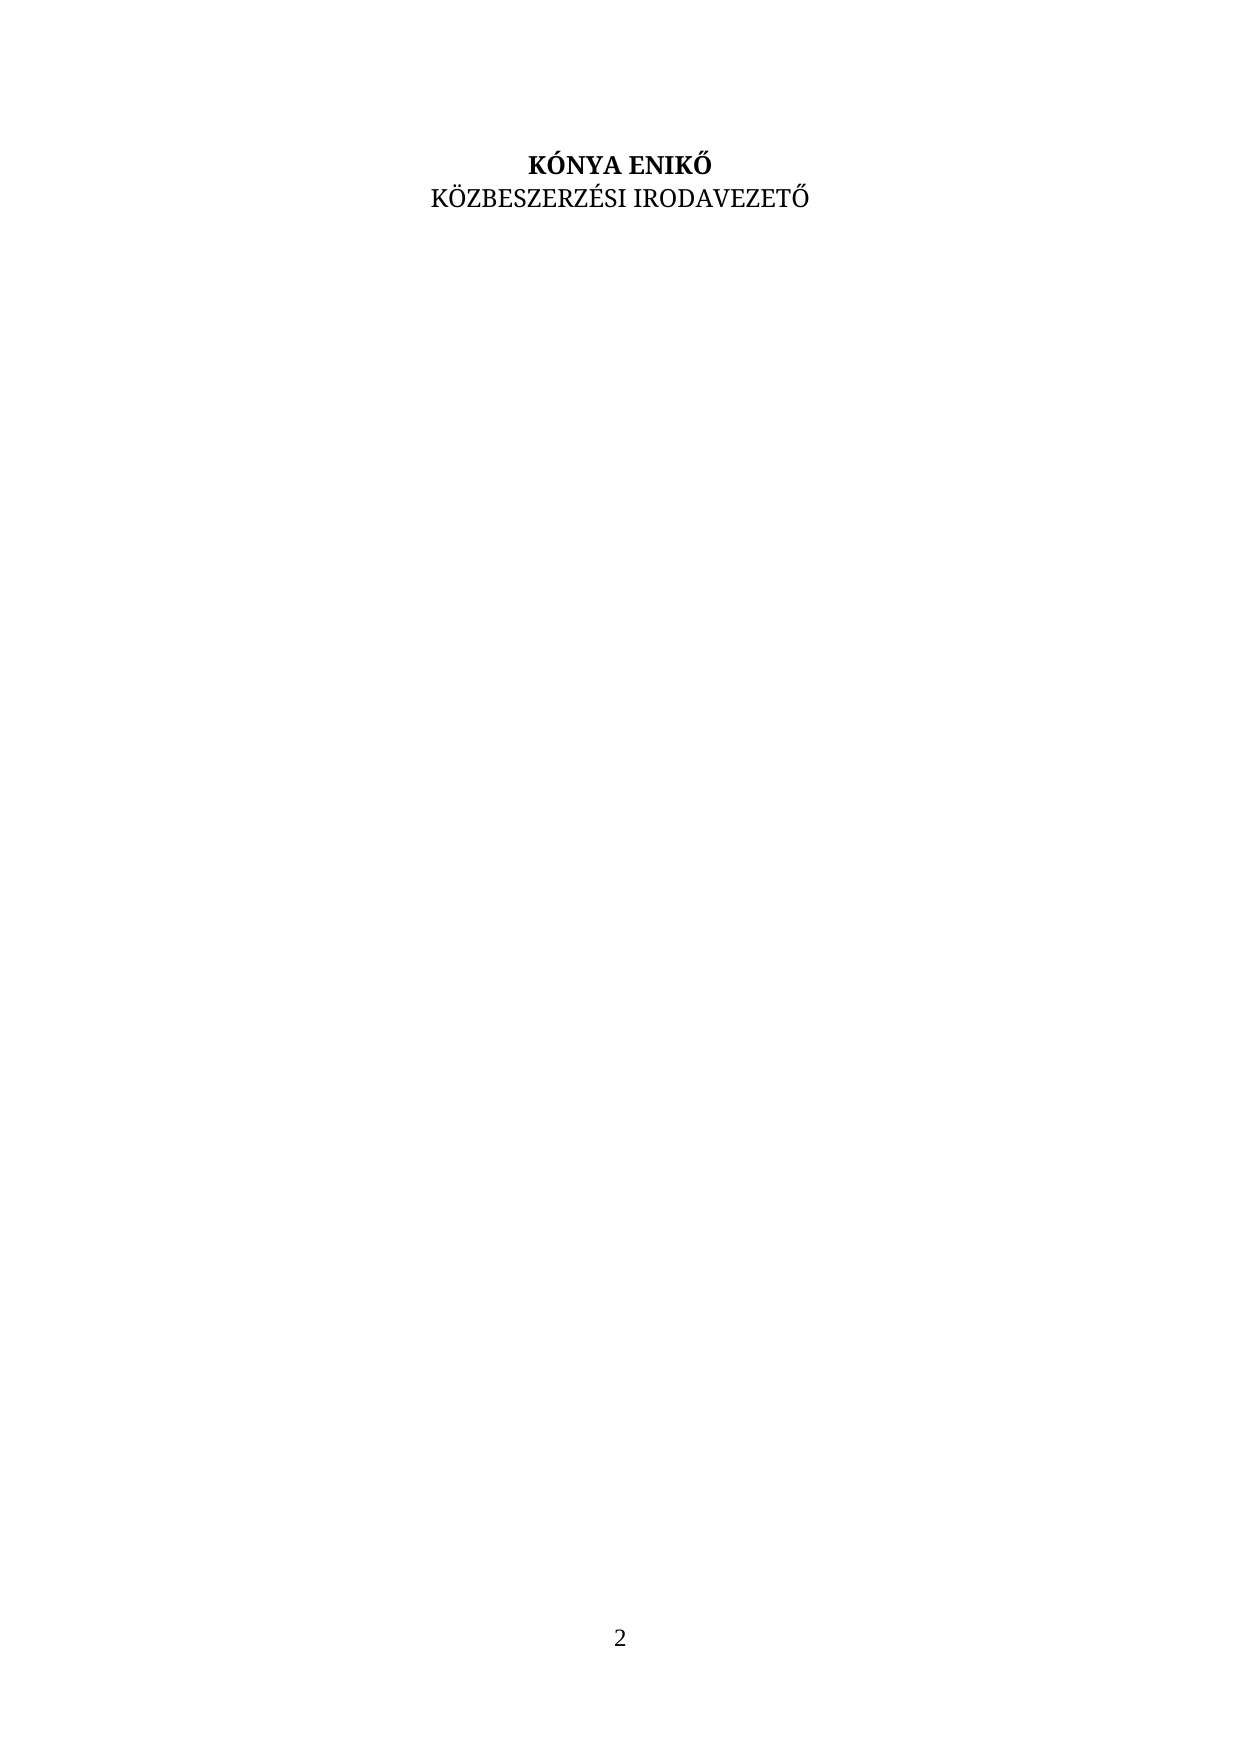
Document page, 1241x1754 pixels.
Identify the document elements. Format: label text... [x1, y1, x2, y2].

text KÖZBESZERZÉSI IRODAVEZETŐ [148, 181, 1093, 215]
text KÓNYA ENIKŐ [148, 148, 1093, 181]
